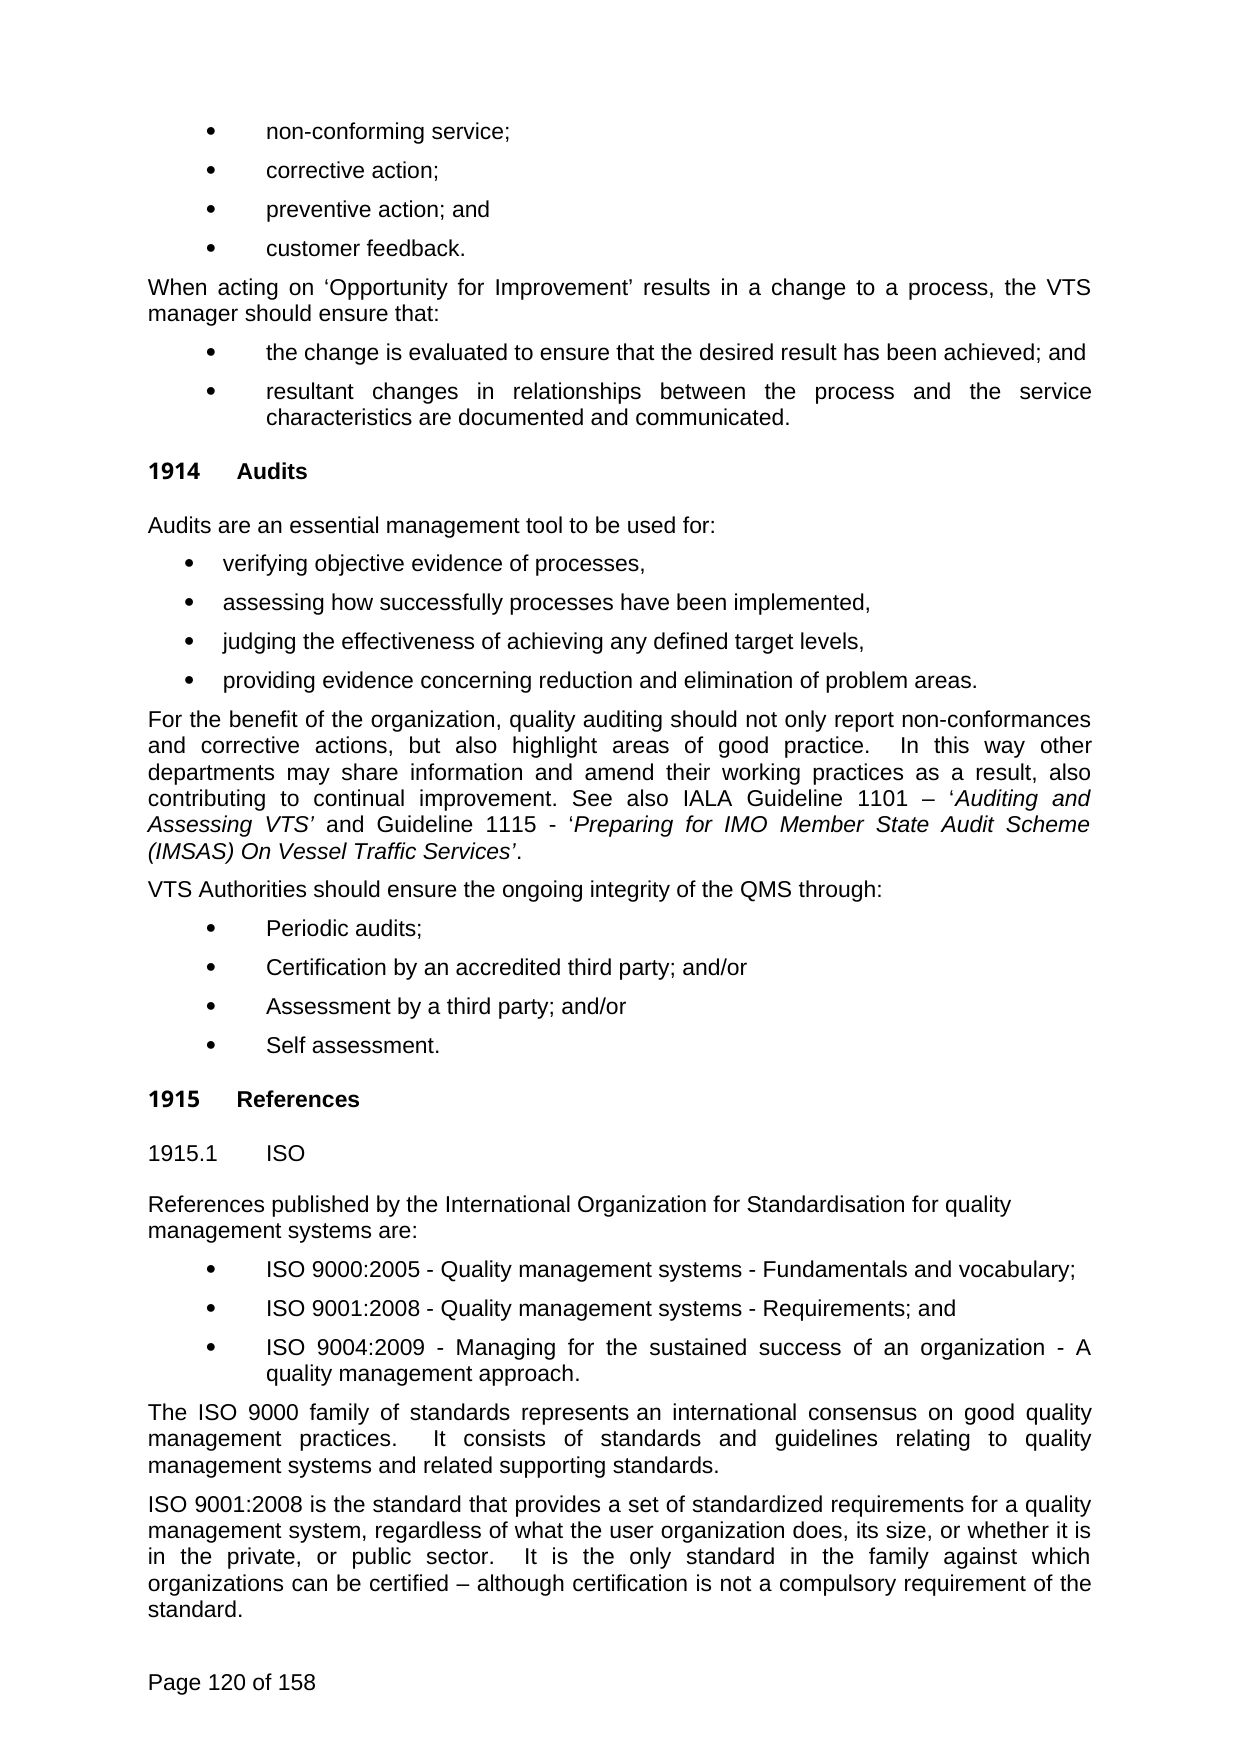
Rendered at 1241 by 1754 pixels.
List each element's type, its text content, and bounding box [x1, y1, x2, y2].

text For the benefit of the organization, quality auditing should not only report non-conformances and corrective actions, but also highlight areas of good practice. In this way other departments may share information and amend their working practices as a result, also contributing to continual improvement. See also IALA Guideline 1101 – ‘Auditing and Assessing VTS’ and Guideline 1115 - ‘Preparing for IMO Member State Audit Scheme (IMSAS) On Vessel Traffic Services’. [148, 706, 1092, 864]
subtitle ISO [148, 1139, 1092, 1166]
text ISO 9001:2008 is the standard that provides a set of standardized requirements for a quality management system, regardless of what the user organization does, its size, or whether it is in the private, or public sector. It is the only standard in the family against which organizations can be certified – although certification is not a compulsory requirement of the standard. [148, 1491, 1092, 1622]
text corrective action; [207, 157, 1092, 183]
text When acting on ‘Opportunity for Improvement’ results in a change to a process, the VTS manager should ensure that: [148, 273, 1092, 326]
text ISO 9001:2008 - Quality management systems - Requirements; and [207, 1295, 1092, 1321]
text preventive action; and [207, 196, 1092, 222]
text References published by the International Organization for Standardisation for quality management systems are: [148, 1191, 1092, 1243]
text resultant changes in relationships between the process and the service characteristics are documented and communicated. [207, 378, 1092, 430]
text The ISO 9000 family of standards represents an international consensus on good quality management practices. It consists of standards and guidelines relating to quality management systems and related supporting standards. [148, 1399, 1092, 1478]
text Certification by an accredited third party; and/or [207, 954, 1092, 981]
subtitle Audits [148, 455, 1092, 487]
text ISO 9004:2009 - Managing for the sustained success of an organization - A quality management approach. [207, 1334, 1092, 1386]
text VTS Authorities should ensure the ongoing integrity of the QMS through: [148, 876, 1092, 903]
subtitle References [148, 1083, 1092, 1114]
list judging the effectiveness of achieving any defined target levels, [185, 628, 1092, 654]
text Periodic audits; [207, 915, 1092, 942]
text customer feedback. [207, 235, 1092, 261]
list providing evidence concerning reduction and elimination of problem areas. [185, 667, 1092, 693]
text the change is evaluated to ensure that the desired result has been achieved; and [207, 339, 1092, 365]
text ISO 9000:2005 - Quality management systems - Fundamentals and vocabulary; [207, 1256, 1092, 1282]
list verifying objective evidence of processes, [185, 550, 1092, 577]
text Assessment by a third party; and/or [207, 993, 1092, 1019]
text non-conforming service; [207, 118, 1092, 144]
text Audits are an essential management tool to be used for: [148, 512, 1092, 538]
list assessing how successfully processes have been implemented, [185, 589, 1092, 616]
text Self assessment. [207, 1032, 1092, 1058]
